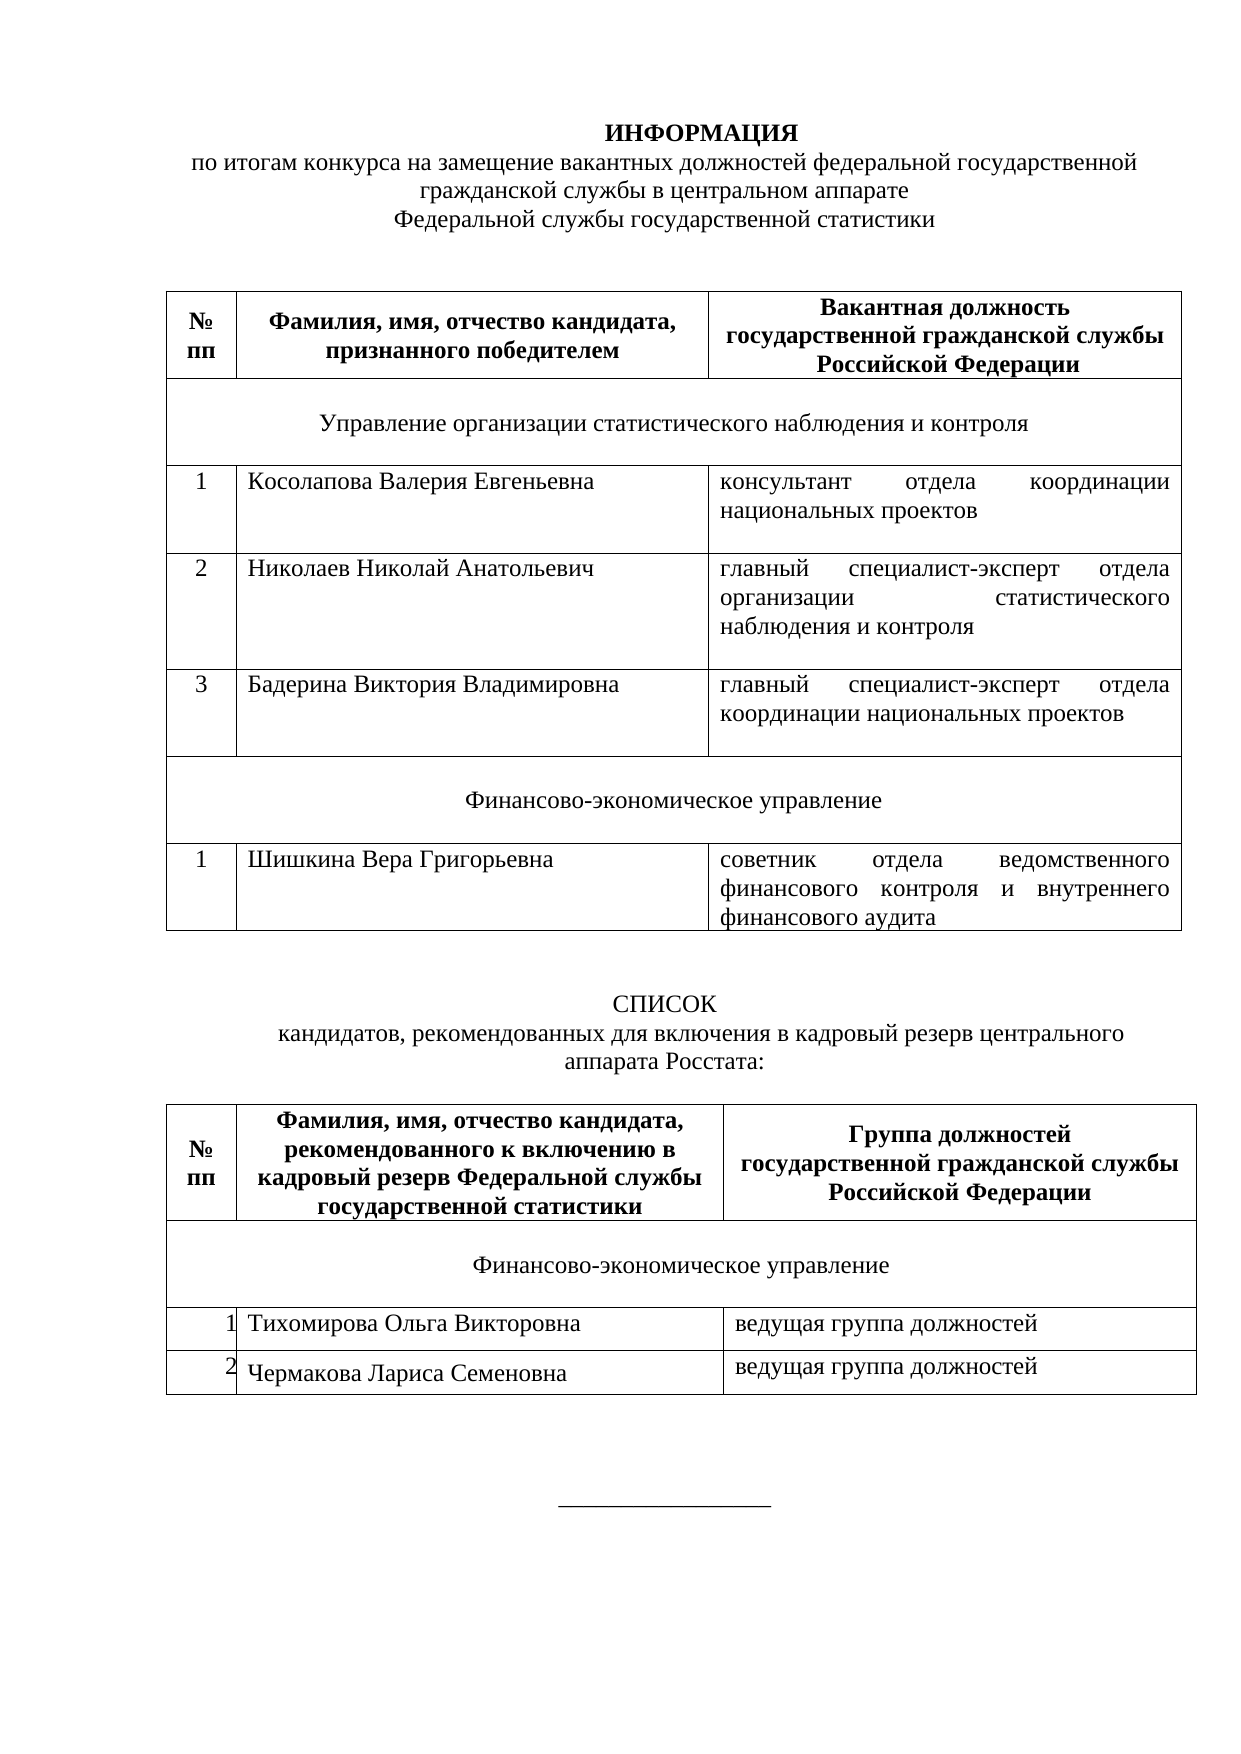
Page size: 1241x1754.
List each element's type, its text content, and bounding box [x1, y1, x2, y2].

text _________________ [177, 1481, 1152, 1509]
table_cell консультант отдела координации национальных проектов [709, 466, 1181, 552]
table_cell Бадерина Виктория Владимировна [237, 670, 708, 756]
table_cell Косолапова Валерия Евгеньевна [237, 466, 708, 552]
table_header Вакантная должность государственной гражданской службы Российской Федерации [709, 292, 1181, 378]
table_cell Шишкина Вера Григорьевна [237, 844, 708, 930]
table_header № пп [167, 292, 236, 378]
table_cell советник отдела ведомственного финансового контроля и внутреннего финансового аудита [709, 844, 1181, 930]
table_header № пп [167, 1105, 236, 1220]
table_cell Чермакова Лариса Семеновна [237, 1351, 723, 1393]
text СПИСОК [177, 989, 1152, 1018]
table_cell Управление организации статистического наблюдения и контроля [167, 379, 1181, 465]
table_header Фамилия, имя, отчество кандидата, рекомендованного к включению в кадровый резерв Федеральной службы государственной статистики [237, 1105, 723, 1220]
table_cell Финансово-экономическое управление [167, 1221, 1196, 1307]
table_cell 2 [167, 554, 236, 668]
table_cell Тихомирова Ольга Викторовна [237, 1308, 723, 1350]
text кандидатов, рекомендованных для включения в кадровый резерв центрального аппарата Росстата: [177, 1018, 1152, 1075]
table_cell Николаев Николай Анатольевич [237, 554, 708, 668]
text ИНФОРМАЦИЯ [177, 118, 1152, 147]
table_cell ведущая группа должностей [724, 1308, 1196, 1350]
table_header Фамилия, имя, отчество кандидата, признанного победителем [237, 292, 708, 378]
table_cell 2 [167, 1351, 236, 1393]
table_header Группа должностей государственной гражданской службы Российской Федерации [724, 1105, 1196, 1220]
table_cell 1 [167, 466, 236, 552]
table_cell главный специалист-эксперт отдела организации статистического наблюдения и контроля [709, 554, 1181, 668]
text Федеральной службы государственной статистики [177, 204, 1152, 233]
table_cell ведущая группа должностей [724, 1351, 1196, 1393]
table_cell главный специалист-эксперт отдела координации национальных проектов [709, 670, 1181, 756]
table_cell 1 [167, 1308, 236, 1350]
text по итогам конкурса на замещение вакантных должностей федеральной государственной гражданской службы в центральном аппарате [177, 147, 1152, 204]
table_cell Финансово-экономическое управление [167, 757, 1181, 843]
table_cell 1 [167, 844, 236, 930]
table_cell 3 [167, 670, 236, 756]
